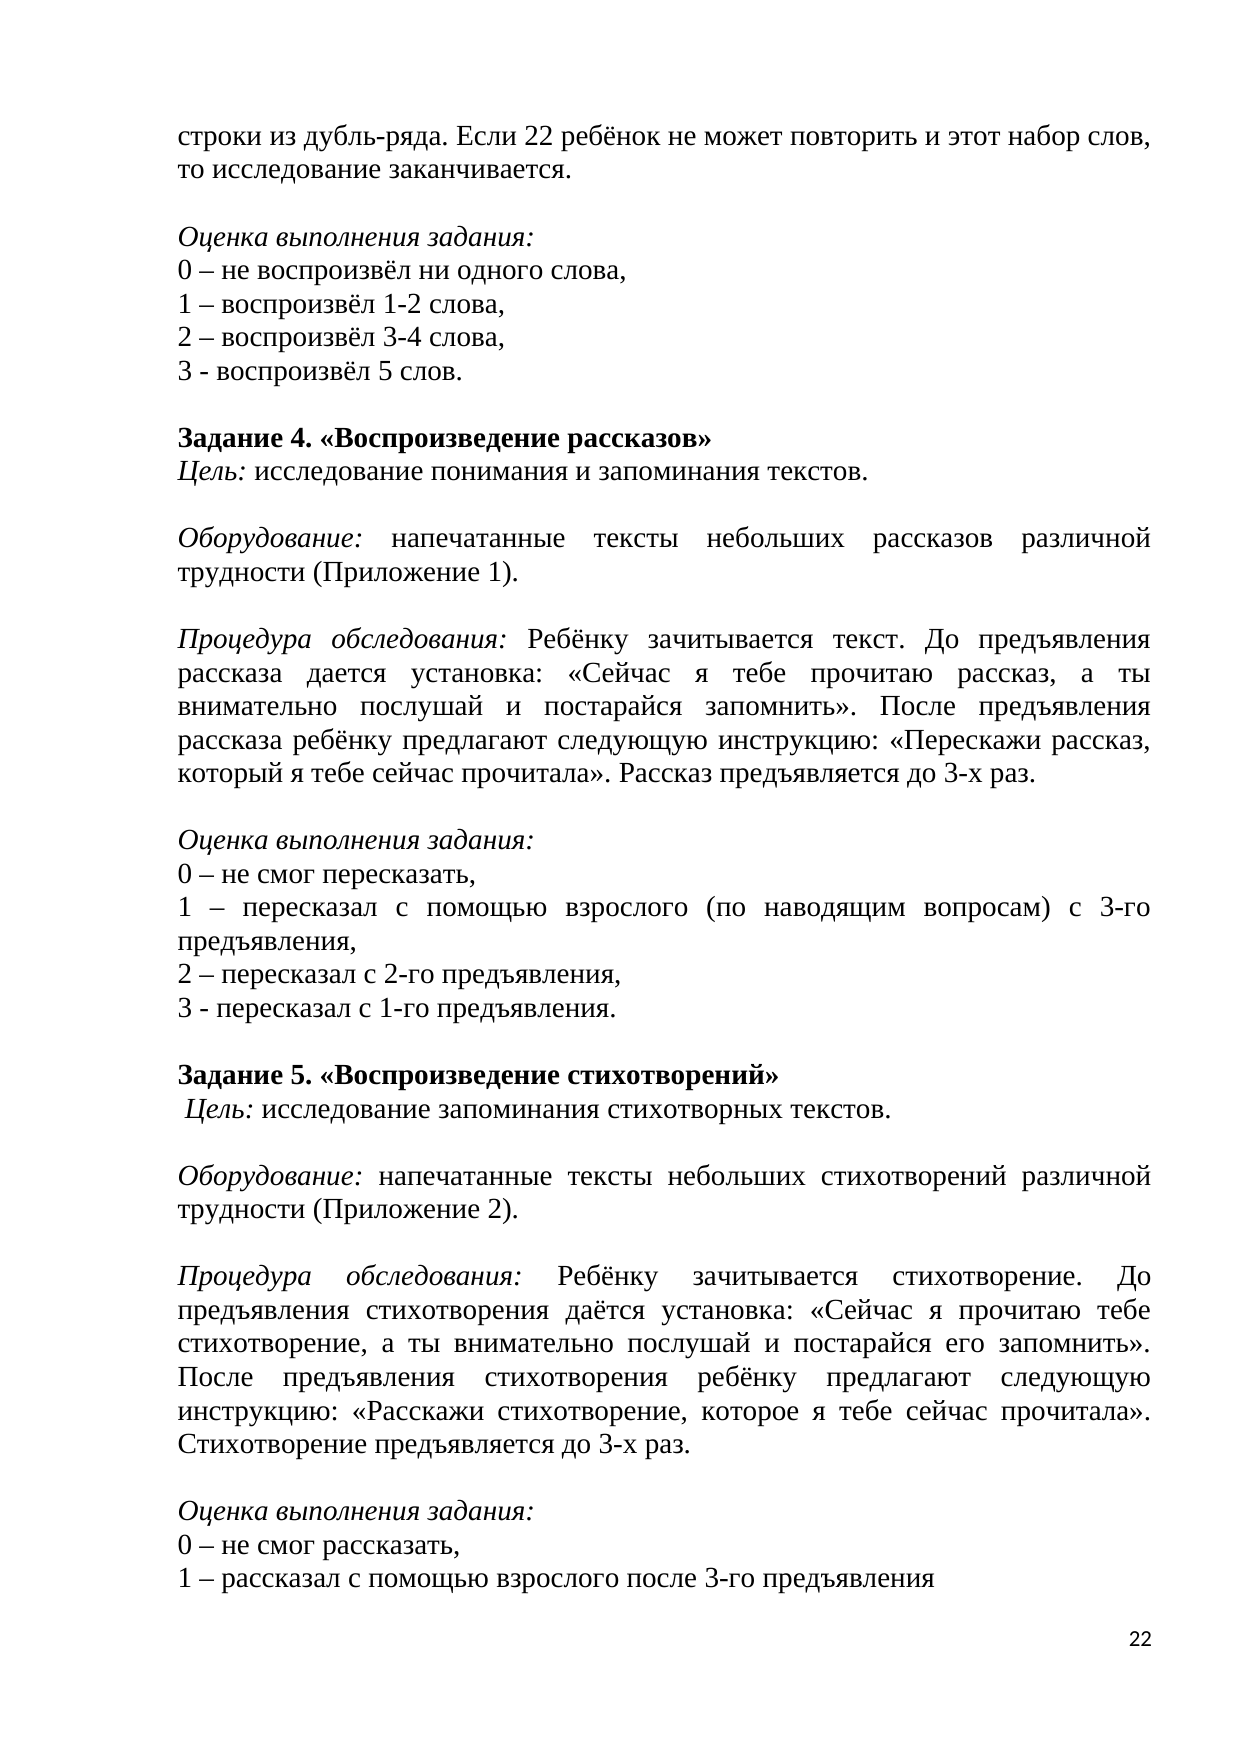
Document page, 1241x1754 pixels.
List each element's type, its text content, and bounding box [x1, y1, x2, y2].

text 2 – воспроизвёл 3-4 слова, [177, 319, 1152, 353]
text 0 – не воспроизвёл ни одного слова, [177, 252, 1152, 286]
text 2 – пересказал с 2-го предъявления, [177, 957, 1152, 990]
text Задание 5. «Воспроизведение стихотворений» [177, 1057, 1152, 1091]
text Процедура обследования: Ребёнку зачитывается стихотворение. До предъявления стихотворения даётся установка: «Сейчас я прочитаю тебе стихотворение, а ты внимательно послушай и постарайся его запомнить». После предъявления стихотворения ребёнку предлагают следующую инструкцию: «Расскажи стихотворение, которое я тебе сейчас прочитала». Стихотворение предъявляется до 3-х раз. [177, 1258, 1152, 1460]
text Оценка выполнения задания: [177, 219, 1152, 252]
text Оценка выполнения задания: [177, 1493, 1152, 1527]
text 3 - воспроизвёл 5 слов. [177, 353, 1152, 386]
text Процедура обследования: Ребёнку зачитывается текст. До предъявления рассказа дается установка: «Сейчас я тебе прочитаю рассказ, а ты внимательно послушай и постарайся запомнить». После предъявления рассказа ребёнку предлагают следующую инструкцию: «Перескажи рассказ, который я тебе сейчас прочитала». Рассказ предъявляется до 3-х раз. [177, 621, 1152, 789]
text 3 - пересказал с 1-го предъявления. [177, 990, 1152, 1024]
text Оборудование: напечатанные тексты небольших стихотворений различной трудности (Приложение 2). [177, 1158, 1152, 1225]
text Оборудование: напечатанные тексты небольших рассказов различной трудности (Приложение 1). [177, 521, 1152, 588]
text Цель: исследование понимания и запоминания текстов. [177, 453, 1152, 487]
text Задание 4. «Воспроизведение рассказов» [177, 420, 1152, 453]
text Цель: исследование запоминания стихотворных текстов. [177, 1091, 1152, 1124]
text 0 – не смог рассказать, [177, 1527, 1152, 1560]
text 1 – рассказал с помощью взрослого после 3-го предъявления [177, 1560, 1152, 1594]
text 1 – пересказал с помощью взрослого (по наводящим вопросам) с 3-го предъявления, [177, 889, 1152, 957]
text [177, 118, 1152, 185]
text Оценка выполнения задания: [177, 822, 1152, 856]
text 0 – не смог пересказать, [177, 856, 1152, 889]
text 1 – воспроизвёл 1-2 слова, [177, 286, 1152, 319]
